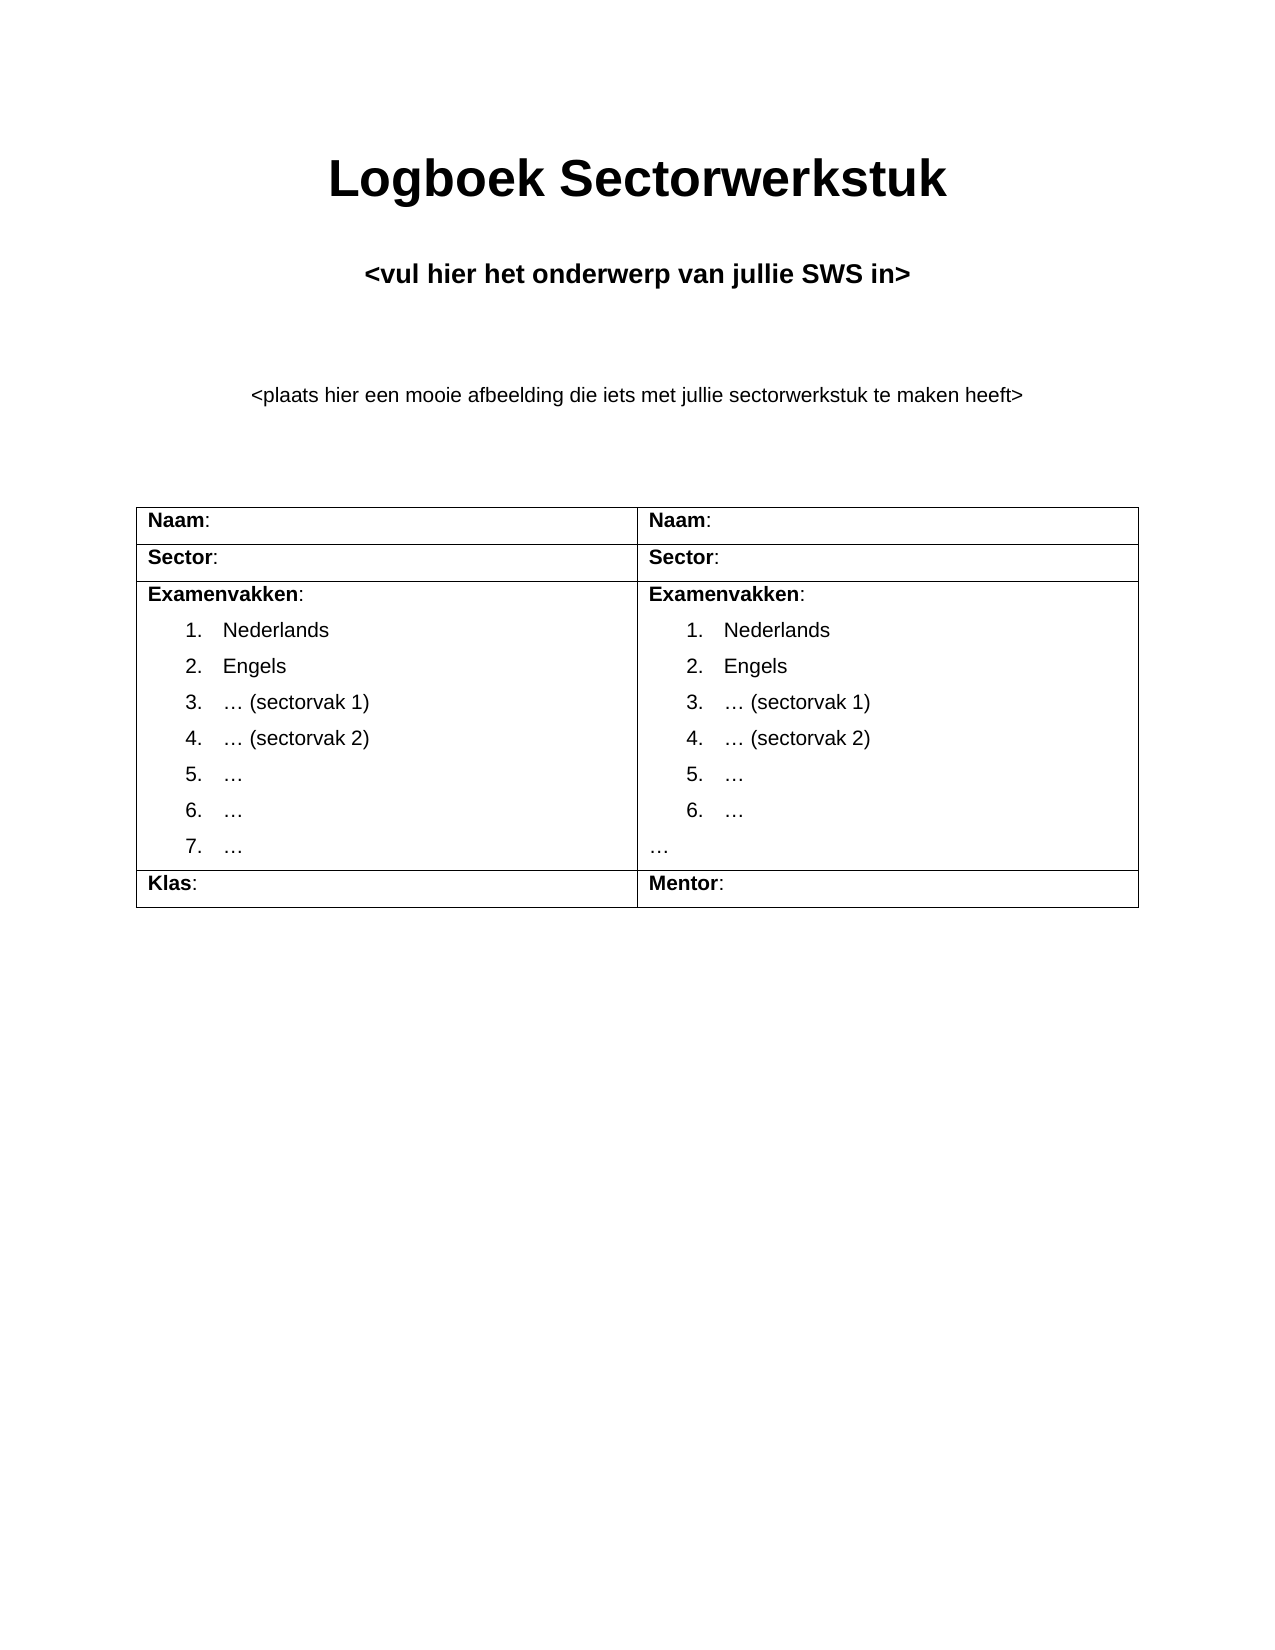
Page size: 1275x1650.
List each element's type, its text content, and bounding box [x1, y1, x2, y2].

text <plaats hier een mooie afbeelding die iets met jullie sectorwerkstuk te maken heeft> [148, 383, 1127, 407]
table_cell Examenvakken: Nederlands Engels … (sectorvak 1) … (sectorvak 2) … … … [137, 582, 637, 870]
table_cell Klas: [137, 871, 637, 907]
table_cell Examenvakken: Nederlands Engels … (sectorvak 1) … (sectorvak 2) … … … [638, 582, 1138, 870]
table_header Naam: [638, 508, 1138, 544]
table_header Naam: [137, 508, 637, 544]
table_cell Sector: [137, 545, 637, 581]
text Logboek Sectorwerkstuk [148, 148, 1127, 207]
table_cell Mentor: [638, 871, 1138, 907]
text <vul hier het onderwerp van jullie SWS in> [148, 258, 1127, 289]
table_cell Sector: [638, 545, 1138, 581]
